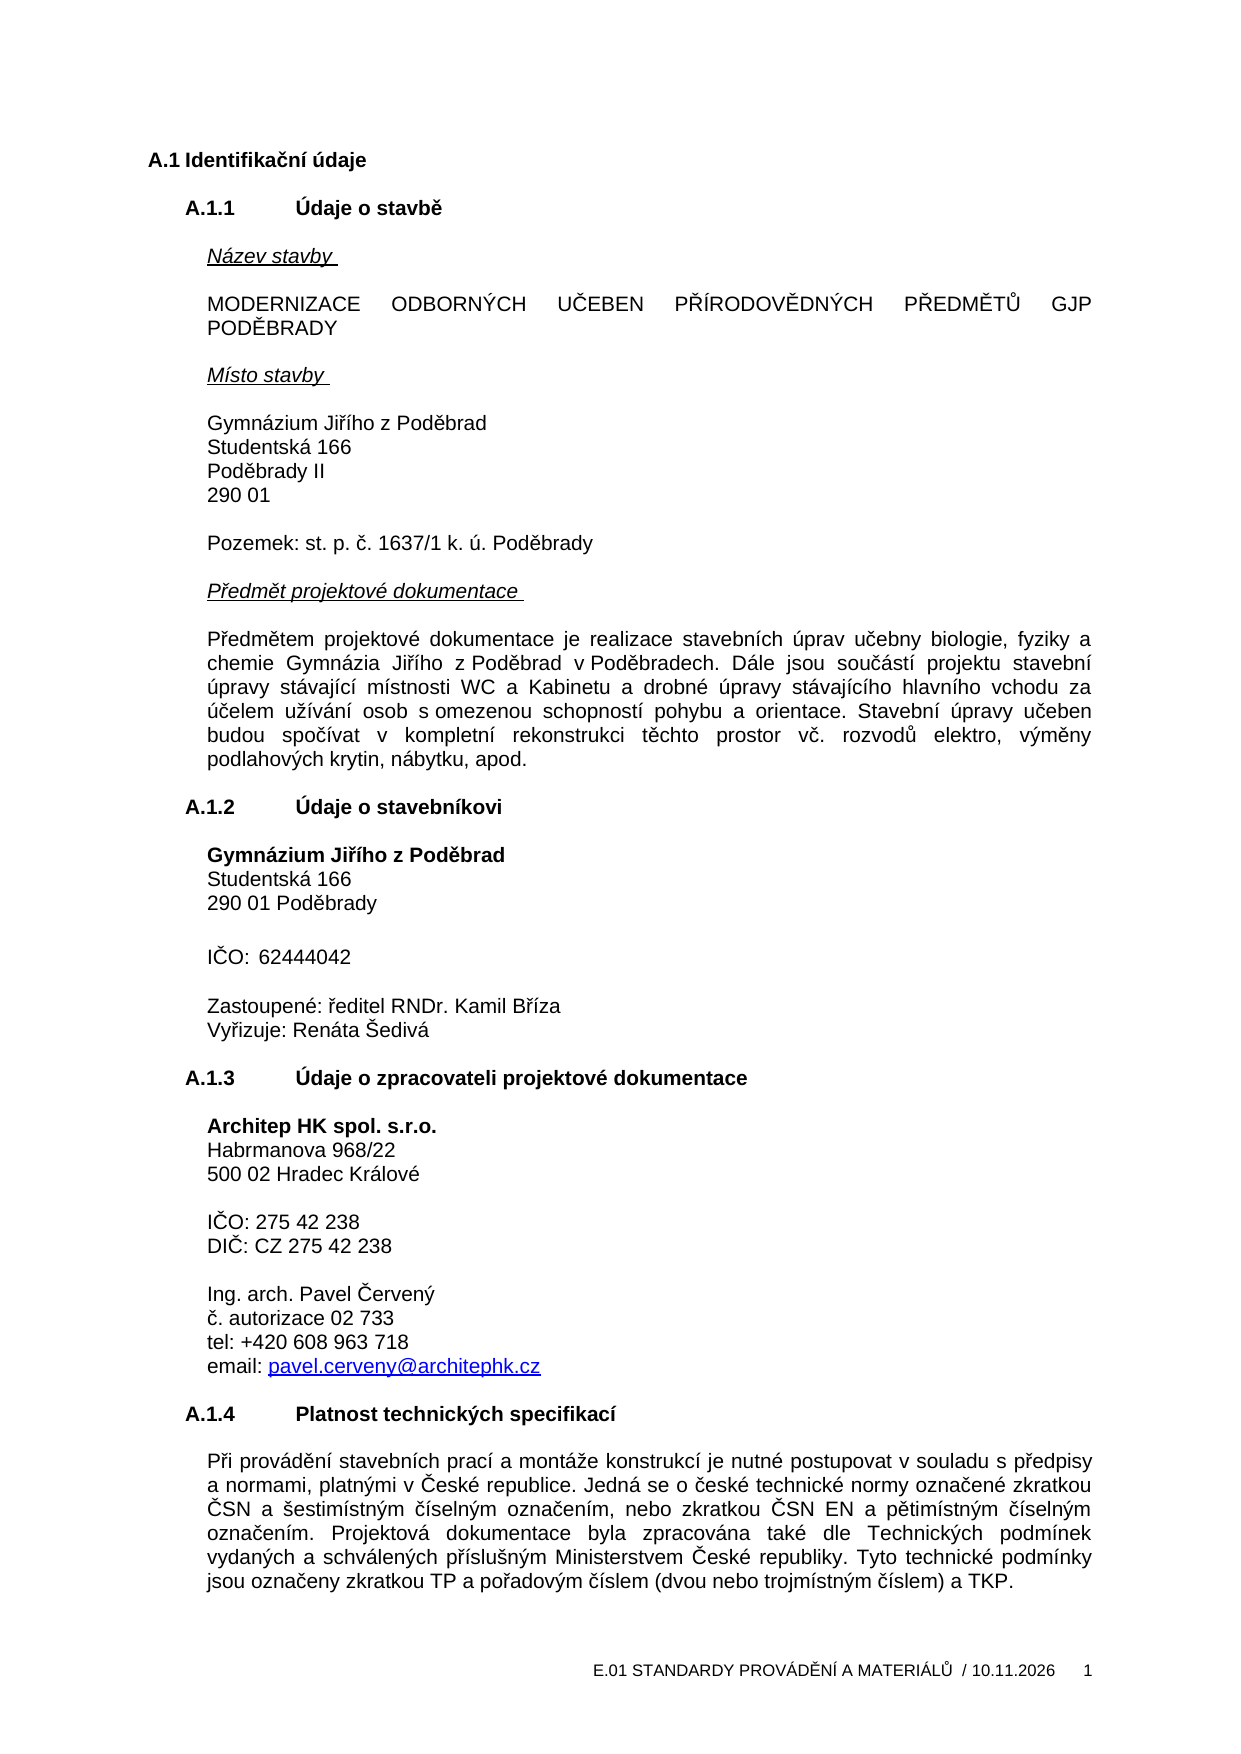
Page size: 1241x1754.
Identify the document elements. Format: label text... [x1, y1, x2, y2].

text Habrmanova 968/22 [207, 1138, 1092, 1162]
text tel: +420 608 963 718 [207, 1329, 1092, 1353]
text IČO: 275 42 238 [207, 1210, 1092, 1234]
text Studentská 166 [207, 866, 1092, 890]
text Předmětem projektové dokumentace je realizace stavebních úprav učebny biologie, fyziky a chemie Gymnázia Jiřího z Poděbrad v Poděbradech. Dále jsou součástí projektu stavební úpravy stávající místnosti WC a Kabinetu a drobné úpravy stávajícího hlavního vchodu za účelem užívání osob s omezenou schopností pohybu a orientace. Stavební úpravy učeben budou spočívat v kompletní rekonstrukci těchto prostor vč. rozvodů elektro, výměny podlahových krytin, nábytku, apod. [207, 627, 1092, 771]
text Při provádění stavebních prací a montáže konstrukcí je nutné postupovat v souladu s předpisy a normami, platnými v České republice. Jedná se o české technické normy označené zkratkou ČSN a šestimístným číselným označením, nebo zkratkou ČSN EN a pětimístným číselným označením. Projektová dokumentace byla zpracována také dle Technických podmínek vydaných a schválených příslušným Ministerstvem České republiky. Tyto technické podmínky jsou označeny zkratkou TP a pořadovým číslem (dvou nebo trojmístným číslem) a TKP. [207, 1449, 1092, 1593]
text Předmět projektové dokumentace [207, 579, 974, 603]
text Zastoupené: ředitel RNDr. Kamil Bříza [207, 994, 1092, 1018]
text DIČ: CZ 275 42 238 [207, 1234, 1092, 1258]
text Vyřizuje: Renáta Šedivá [207, 1018, 1092, 1042]
text email: pavel.cerveny@architephk.cz [207, 1353, 1092, 1377]
text Studentská 166 [207, 435, 1092, 459]
list Údaje o stavbě [185, 196, 974, 219]
list Údaje o zpracovateli projektové dokumentace [185, 1066, 974, 1090]
table_header IČO: [146, 943, 251, 970]
text 290 01 [207, 483, 1092, 507]
list Platnost technických specifikací [185, 1401, 974, 1425]
text 290 01 Poděbrady [207, 890, 1092, 943]
text Poděbrady II [207, 459, 1092, 483]
text Místo stavby [207, 363, 974, 387]
table_header 62444042 [251, 943, 353, 970]
text Architep HK spol. s.r.o. [207, 1114, 1092, 1138]
list Údaje o stavebníkovi [185, 794, 974, 818]
text Gymnázium Jiřího z Poděbrad [207, 411, 1092, 435]
list Identifikační údaje [148, 148, 974, 172]
text MODERNIZACE ODBORNÝCH UČEBEN PŘÍRODOVĚDNÝCH PŘEDMĚTŮ GJP PODĚBRADY [207, 291, 1092, 339]
text Název stavby [207, 243, 974, 267]
text Ing. arch. Pavel Červený [207, 1282, 1092, 1306]
text Gymnázium Jiřího z Poděbrad [207, 842, 1092, 866]
text č. autorizace 02 733 [207, 1306, 1092, 1329]
text Pozemek: st. p. č. 1637/1 k. ú. Poděbrady [207, 531, 1092, 555]
text 500 02 Hradec Králové [207, 1162, 1092, 1186]
